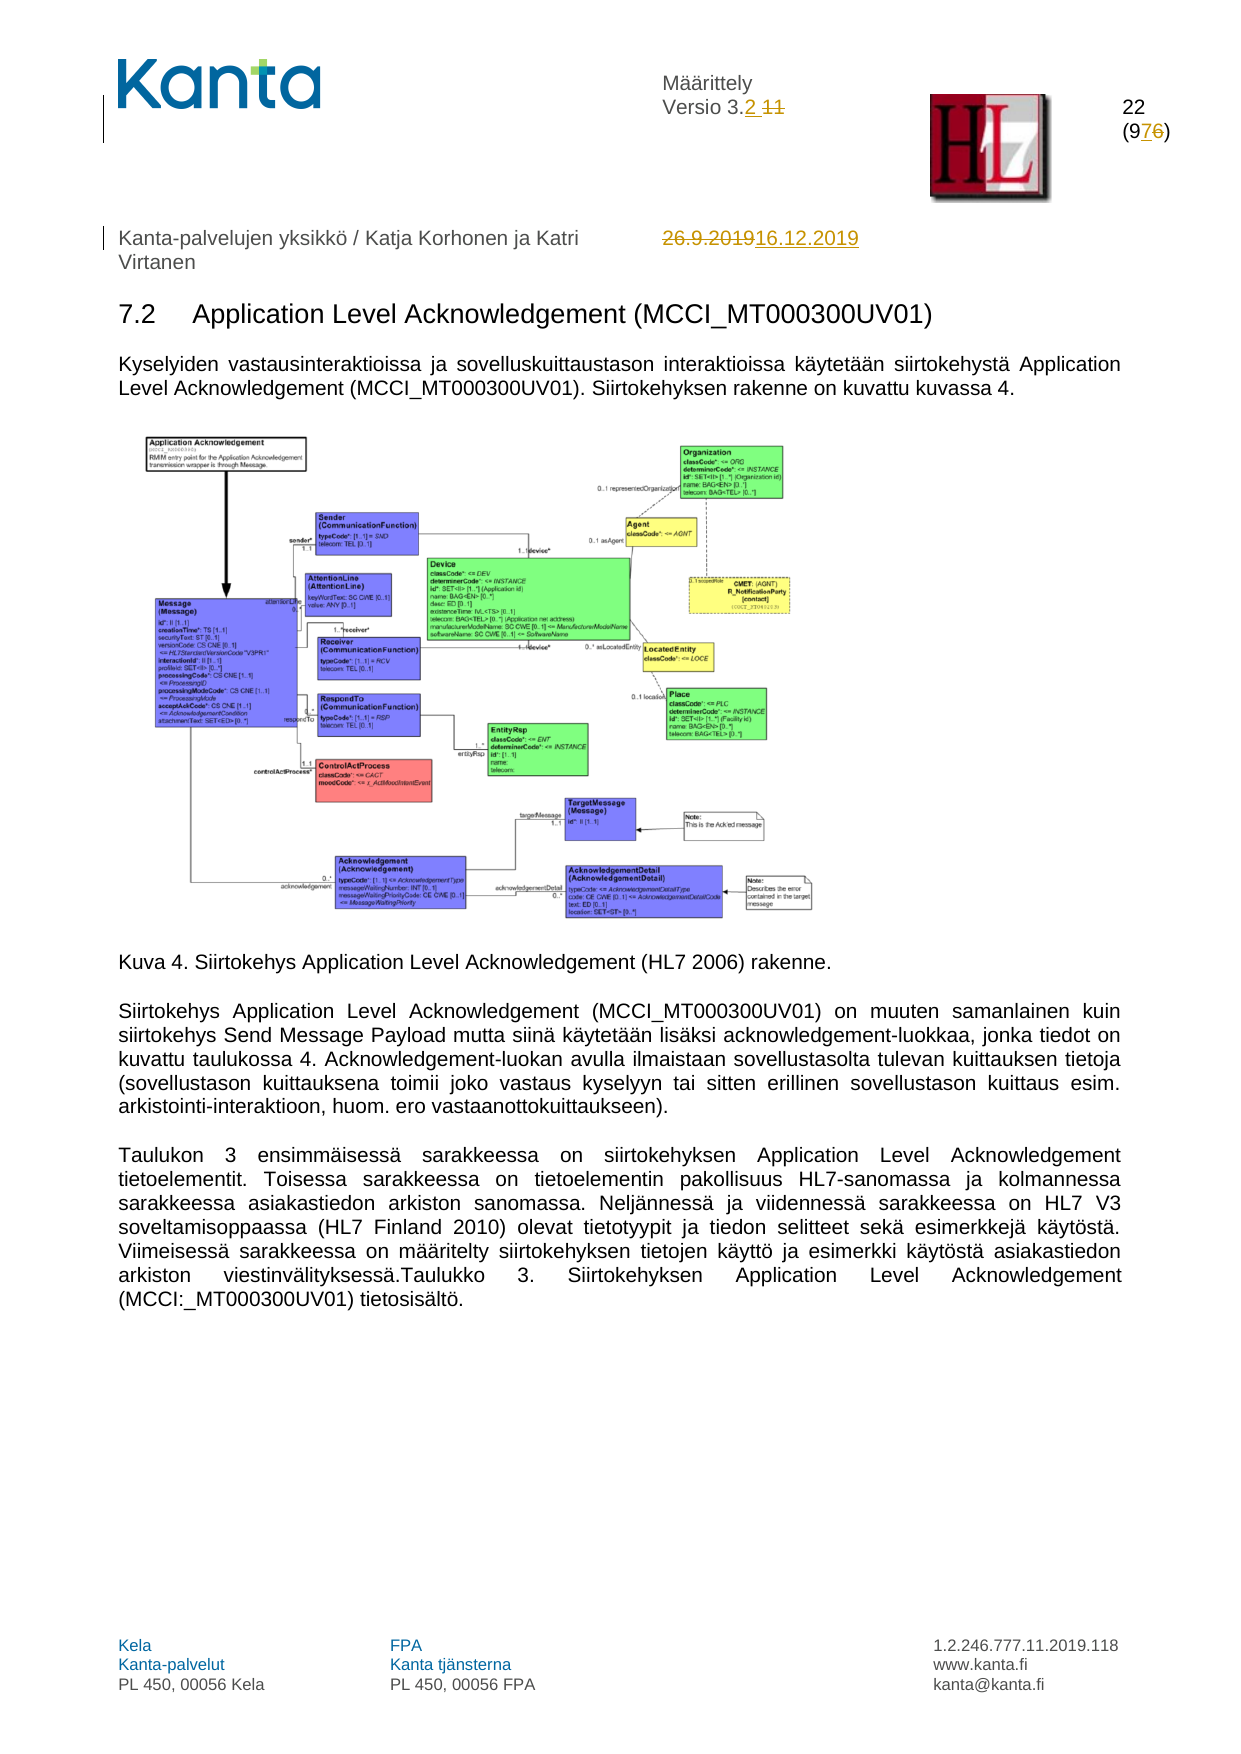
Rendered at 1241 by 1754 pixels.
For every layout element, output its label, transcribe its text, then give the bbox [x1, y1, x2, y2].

text Kyselyiden vastausinteraktioissa ja sovelluskuittaustason interaktioissa käytetään siirtokehystä Application Level Acknowledgement (MCCI_MT000300UV01). Siirtokehyksen rakenne on kuvattu kuvassa 4. [118, 352, 1122, 400]
picture [118, 59, 321, 109]
text Taulukon 3 ensimmäisessä sarakkeessa on siirtokehyksen Application Level Acknowledgement tietoelementit. Toisessa sarakkeessa on tietoelementin pakollisuus HL7-sanomassa ja kolmannessa sarakkeessa asiakastiedon arkiston sanomassa. Neljännessä ja viidennessä sarakkeessa on HL7 V3 soveltamisoppaassa (HL7 Finland 2010) olevat tietotyypit ja tiedon selitteet sekä esimerkkejä käytöstä. Viimeisessä sarakkeessa on määritelty siirtokehyksen tietojen käyttö ja esimerkki käytöstä asiakastiedon arkiston viestinvälityksessä.Taulukko 3. Siirtokehyksen Application Level Acknowledgement (MCCI:_MT000300UV01) tietosisältö. [118, 1143, 1122, 1311]
text Siirtokehys Application Level Acknowledgement (MCCI_MT000300UV01) on muuten samanlainen kuin siirtokehys Send Message Payload mutta siinä käytetään lisäksi acknowledgement-luokkaa, jonka tiedot on kuvattu taulukossa 4. Acknowledgement-luokan avulla ilmaistaan sovellustasolta tulevan kuittauksen tietoja (sovellustason kuittauksena toimii joko vastaus kyselyyn tai sitten erillinen sovellustason kuittaus esim. arkistointi-interaktioon, huom. ero vastaanottokuittaukseen). [118, 998, 1122, 1118]
picture [118, 425, 823, 925]
picture [930, 94, 1053, 203]
subtitle Application Level Acknowledgement (MCCI_MT000300UV01) [118, 298, 1122, 329]
text Kuva 4. Siirtokehys Application Level Acknowledgement (HL7 2006) rakenne. [118, 949, 1122, 973]
